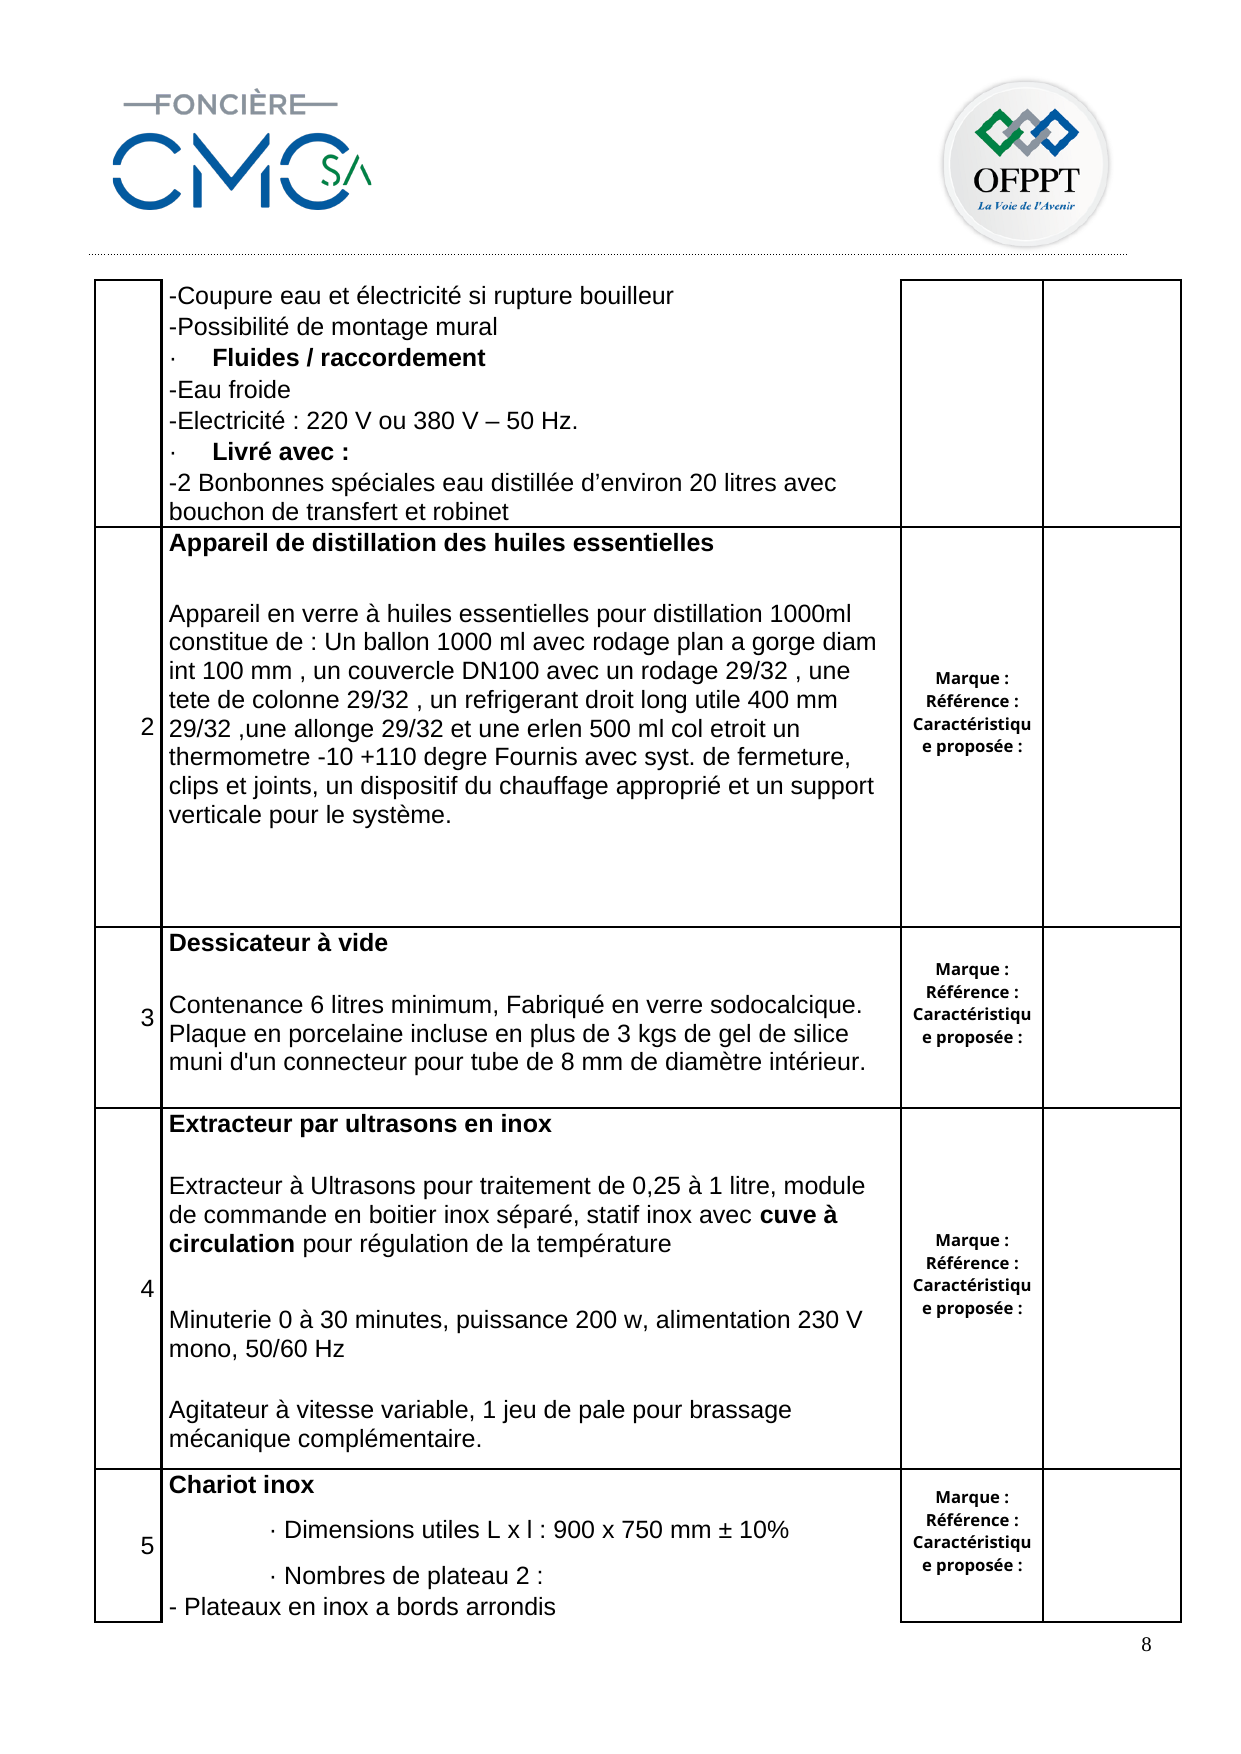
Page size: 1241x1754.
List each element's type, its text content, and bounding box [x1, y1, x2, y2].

table_cell 5 [96, 1470, 160, 1621]
table_cell Contenance 6 litres minimum, Fabriqué en verre sodocalcique. Plaque en porcelaine incluse en plus de 3 kgs de gel de silice muni d'un connecteur pour tube de 8 mm de diamètre intérieur. [163, 957, 900, 1107]
table_cell · Nombres de plateau 2 : [163, 1559, 900, 1590]
table_cell - Plateaux en inox a bords arrondis [163, 1590, 900, 1621]
table_cell 4 [96, 1109, 160, 1468]
table_cell [1044, 1470, 1180, 1621]
table_cell · Livré avec : [163, 435, 900, 466]
table_cell · Dimensions utiles L x l : 900 x 750 mm ± 10% [163, 1499, 900, 1558]
picture [112, 88, 372, 210]
table_cell · Fluides / raccordement [163, 341, 900, 372]
table_cell Marque : Référence : Caractéristique proposée : [902, 1470, 1042, 1621]
table_cell Extracteur à Ultrasons pour traitement de 0,25 à 1 litre, module de commande en boitier inox séparé, statif inox avec cuve à circulation pour régulation de la température [163, 1138, 900, 1288]
table_cell [1044, 928, 1180, 1107]
table_cell Appareil en verre à huiles essentielles pour distillation 1000ml constitue de : Un ballon 1000 ml avec rodage plan a gorge diam int 100 mm , un couvercle DN100 avec un rodage 29/32 , une tete de colonne 29/32 , un refrigerant droit long utile 400 mm 29/32 ,une allonge 29/32 et une erlen 500 ml col etroit un thermometre -10 +110 degre Fournis avec syst. de fermeture, clips et joints, un dispositif du chauffage approprié et un support verticale pour le système. [163, 557, 900, 926]
table_cell Marque : Référence : Caractéristique proposée : [902, 928, 1042, 1107]
table_cell -Coupure eau et électricité si rupture bouilleur [163, 279, 900, 310]
table_cell -Electricité : 220 V ou 380 V – 50 Hz. [163, 404, 900, 435]
table_cell Agitateur à vitesse variable, 1 jeu de pale pour brassage mécanique complémentaire. [163, 1377, 900, 1468]
table_cell -Eau froide [163, 373, 900, 404]
table_cell Minuterie 0 à 30 minutes, puissance 200 w, alimentation 230 V mono, 50/60 Hz [163, 1288, 900, 1377]
table_cell -Possibilité de montage mural [163, 310, 900, 341]
table_cell Extracteur par ultrasons en inox [163, 1109, 900, 1138]
table_cell [1044, 1109, 1180, 1468]
table_cell [1044, 528, 1180, 926]
table_cell Marque : Référence : Caractéristique proposée : [902, 528, 1042, 926]
table_cell Dessicateur à vide [163, 928, 900, 957]
table_cell 2 [96, 528, 160, 926]
picture [935, 73, 1116, 254]
table_cell Appareil de distillation des huiles essentielles [163, 528, 900, 557]
table_cell Marque : Référence : Caractéristique proposée : [902, 1109, 1042, 1468]
table_cell -2 Bonbonnes spéciales eau distillée d’environ 20 litres avec bouchon de transfert et robinet [163, 466, 900, 526]
table_cell Chariot inox [163, 1470, 900, 1499]
table_cell 3 [96, 928, 160, 1107]
